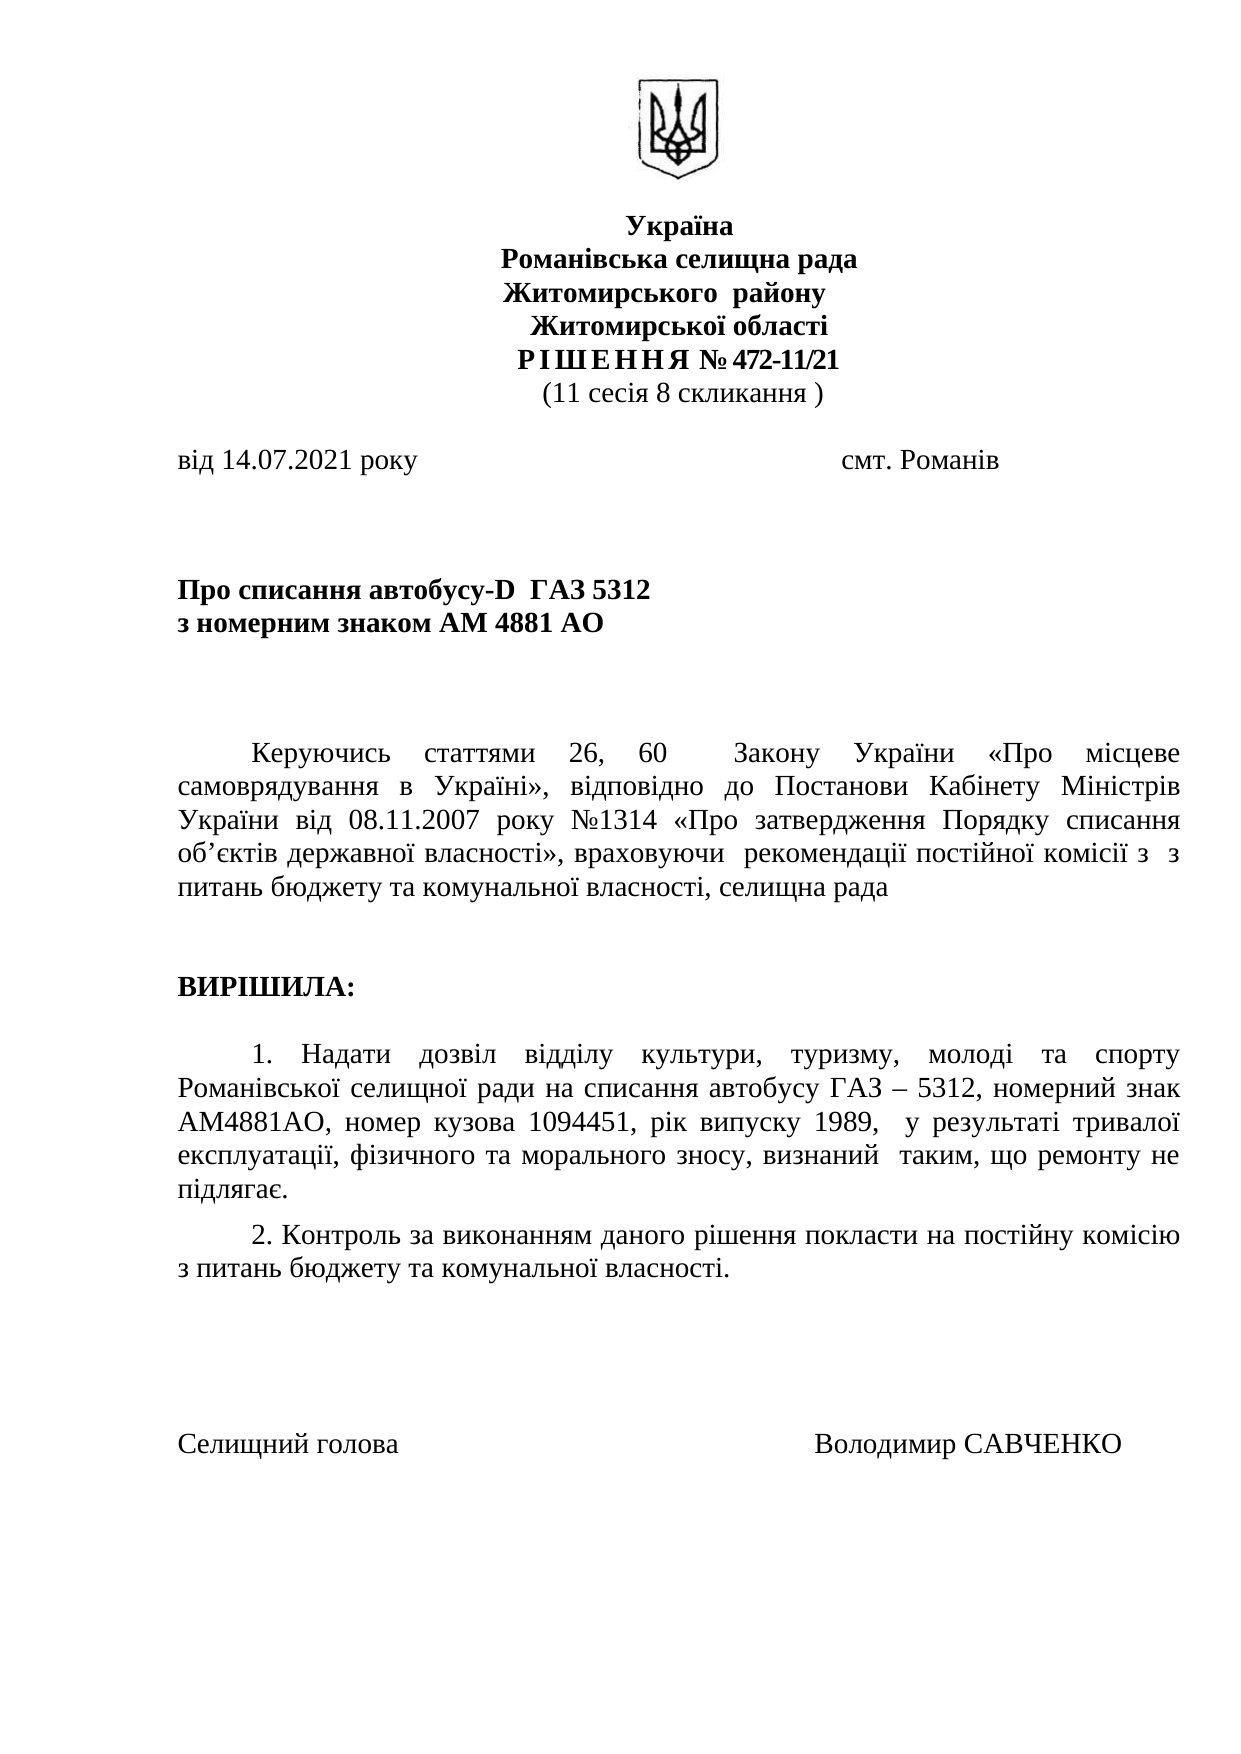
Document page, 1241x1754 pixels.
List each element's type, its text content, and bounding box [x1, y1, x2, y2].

text Про списання автобусу-D ГАЗ 5312 [177, 572, 1181, 605]
text Житомирської області [177, 308, 1181, 342]
text (11 сесія 8 скликання ) [177, 375, 1181, 409]
text Селищний голова Володимир САВЧЕНКО [177, 1426, 1181, 1459]
text 2. Контроль за виконанням даного рішення покласти на постійну комісію з питань бюджету та комунальної власності. [177, 1217, 1181, 1284]
picture [628, 59, 728, 183]
text Керуючись статтями 26, 60 Закону України «Про місцеве самоврядування в Україні», відповідно до Постанови Кабінету Міністрів України від 08.11.2007 року №1314 «Про затвердження Порядку списання об’єктів державної власності», враховуючи рекомендації постійної комісії з з питань бюджету та комунальної власності, селищна рада [177, 735, 1181, 902]
text 1. Надати дозвіл відділу культури, туризму, молоді та спорту Романівської селищної ради на списання автобусу ГАЗ – 5312, номерний знак АМ4881АО, номер кузова 1094451, рік випуску 1989, у результаті тривалої експлуатації, фізичного та морального зносу, визнаний таким, що ремонту не підлягає. [177, 1037, 1181, 1204]
text ВИРІШИЛА: [177, 969, 1181, 1003]
text з номерним знаком АМ 4881 АО [177, 605, 1181, 639]
text Україна [177, 208, 1181, 241]
text від 14.07.2021 року смт. Романів [177, 442, 1181, 476]
text Житомирського району [177, 275, 1181, 308]
text Р І Ш Е Н Н Я № 472-11/21 [177, 342, 1181, 375]
text Романівська селищна рада [177, 241, 1181, 275]
